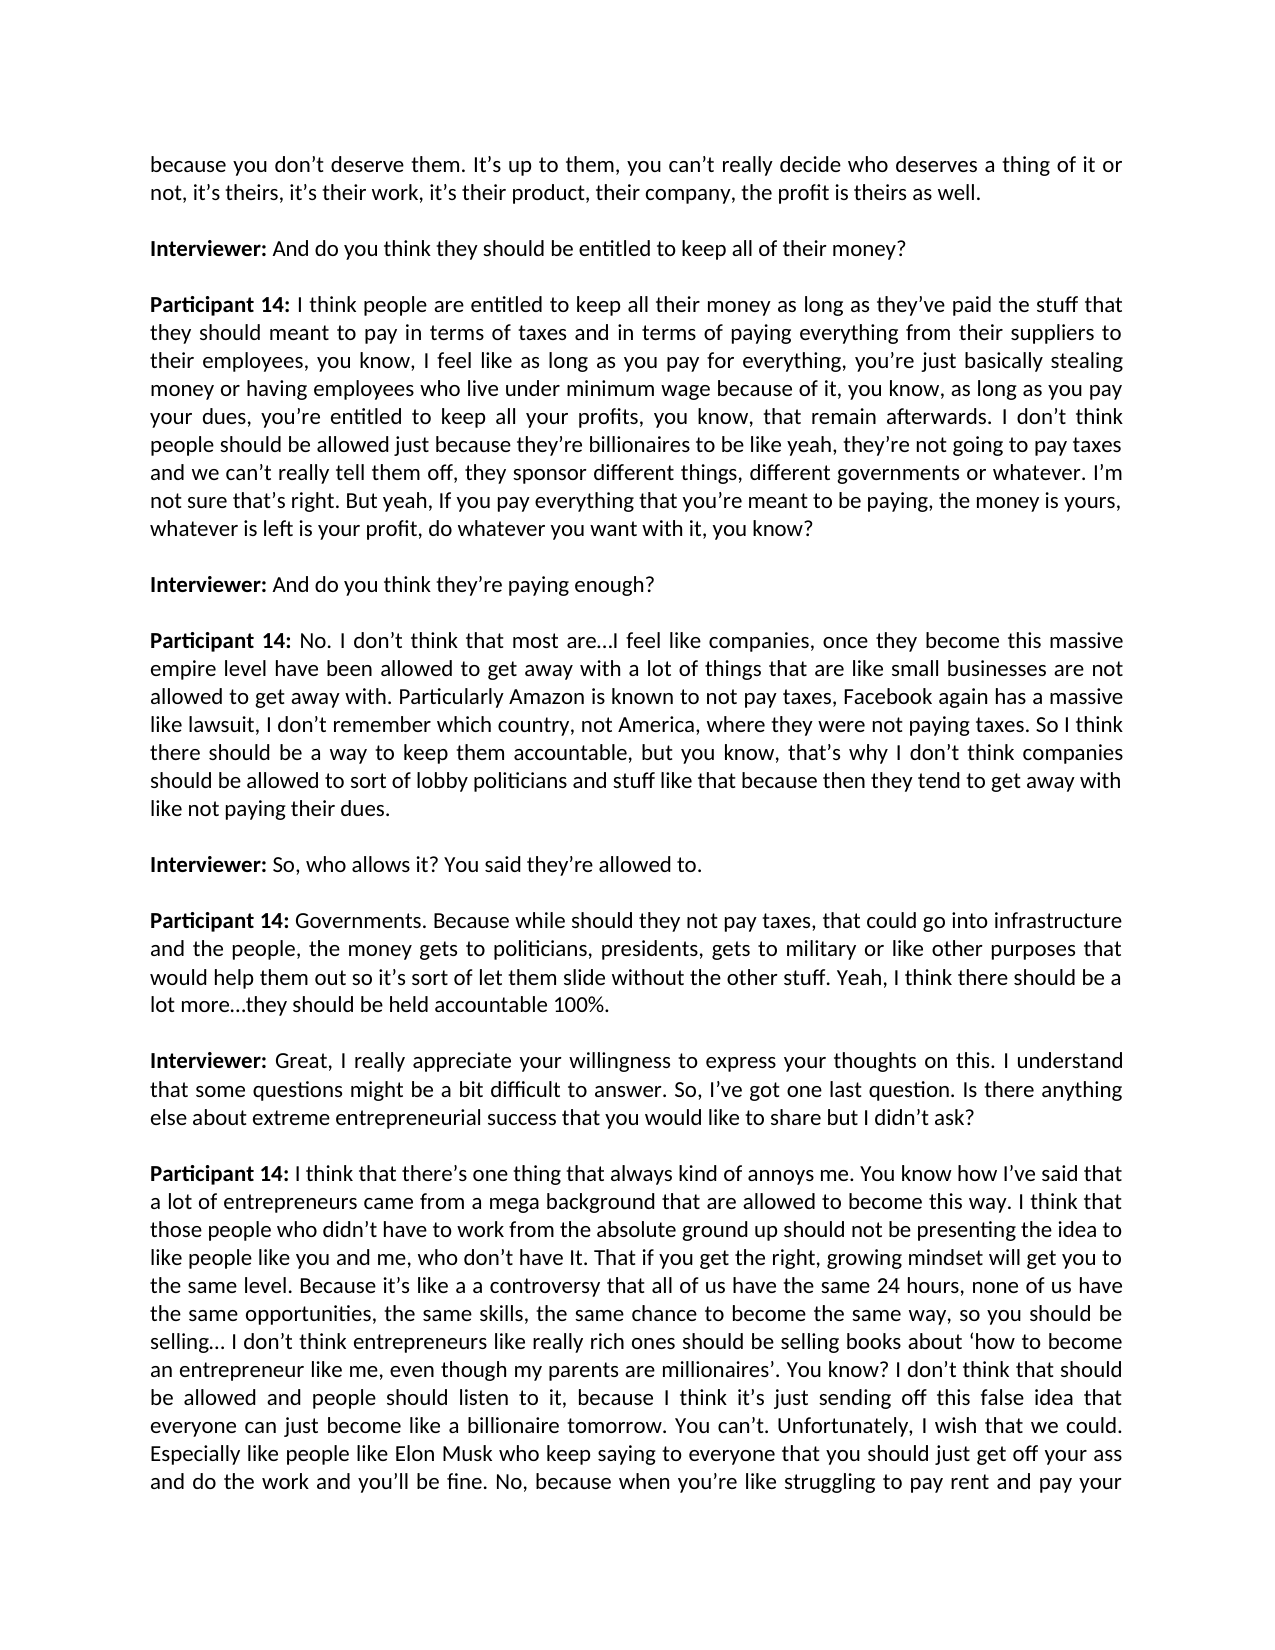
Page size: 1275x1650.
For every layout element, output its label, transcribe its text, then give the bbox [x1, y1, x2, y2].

text Interviewer: And do you think they should be entitled to keep all of their money? [150, 234, 1125, 262]
text Interviewer: And do you think they’re paying enough? [150, 570, 1125, 598]
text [150, 150, 1125, 206]
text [150, 1159, 1125, 1495]
text Interviewer: Great, I really appreciate your willingness to express your thoughts on this. I understand that some questions might be a bit difficult to answer. So, I’ve got one last question. Is there anything else about extreme entrepreneurial success that you would like to share but I didn’t ask? [150, 1047, 1125, 1131]
text Participant 14: Governments. Because while should they not pay taxes, that could go into infrastructure and the people, the money gets to politicians, presidents, gets to military or like other purposes that would help them out so it’s sort of let them slide without the other stuff. Yeah, I think there should be a lot more…they should be held accountable 100%. [150, 907, 1125, 1019]
text Interviewer: So, who allows it? You said they’re allowed to. [150, 851, 1125, 878]
text Participant 14: No. I don’t think that most are…I feel like companies, once they become this massive empire level have been allowed to get away with a lot of things that are like small businesses are not allowed to get away with. Particularly Amazon is known to not pay taxes, Facebook again has a massive like lawsuit, I don’t remember which country, not America, where they were not paying taxes. So I think there should be a way to keep them accountable, but you know, that’s why I don’t think companies should be allowed to sort of lobby politicians and stuff like that because then they tend to get away with like not paying their dues. [150, 626, 1125, 822]
text Participant 14: I think people are entitled to keep all their money as long as they’ve paid the stuff that they should meant to pay in terms of taxes and in terms of paying everything from their suppliers to their employees, you know, I feel like as long as you pay for everything, you’re just basically stealing money or having employees who live under minimum wage because of it, you know, as long as you pay your dues, you’re entitled to keep all your profits, you know, that remain afterwards. I don’t think people should be allowed just because they’re billionaires to be like yeah, they’re not going to pay taxes and we can’t really tell them off, they sponsor different things, different governments or whatever. I’m not sure that’s right. But yeah, If you pay everything that you’re meant to be paying, the money is yours, whatever is left is your profit, do whatever you want with it, you know? [150, 290, 1125, 542]
